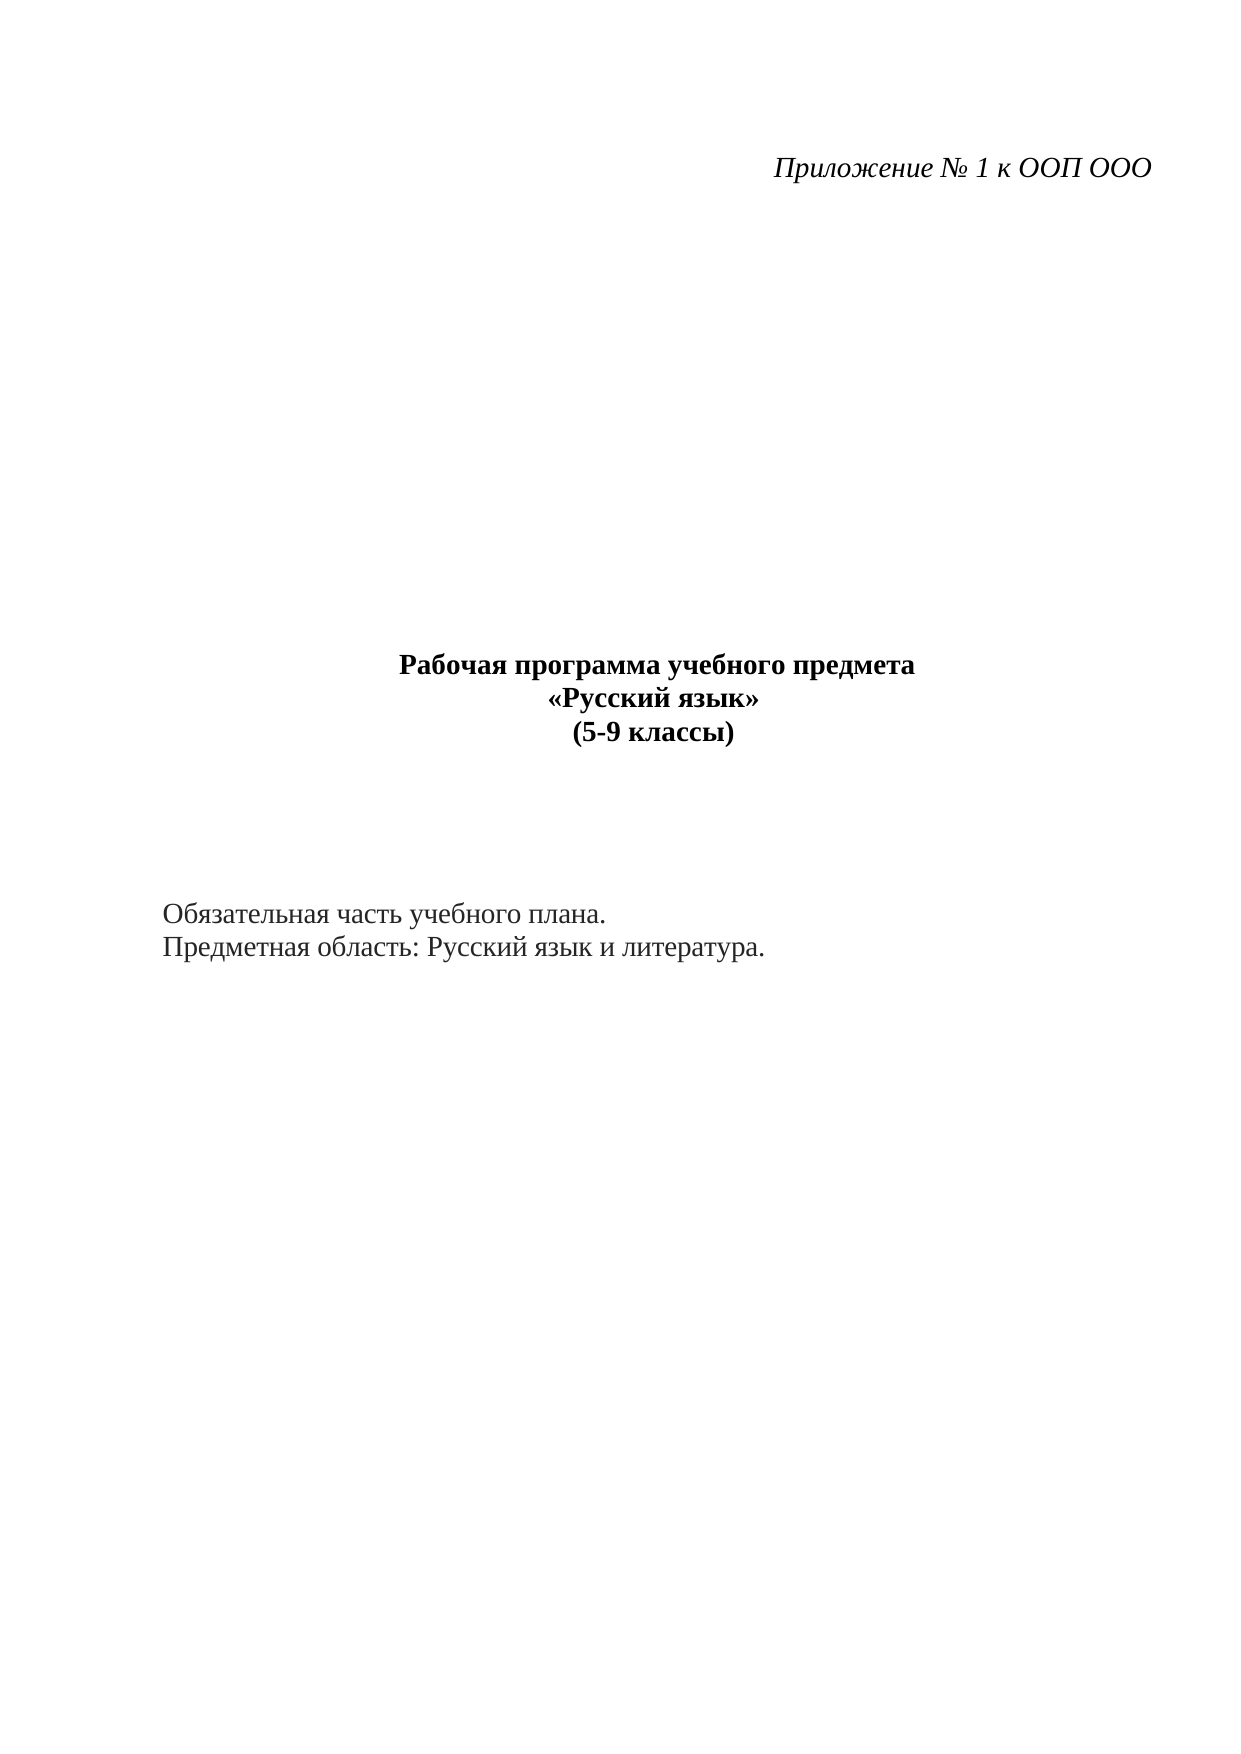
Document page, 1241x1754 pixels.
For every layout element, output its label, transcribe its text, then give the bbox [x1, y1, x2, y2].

text «Русский язык» (5-9 классы) [118, 680, 1152, 747]
text Приложение № 1 к ООП ООО [118, 150, 1152, 183]
text Рабочая программа учебного предмета [118, 647, 1152, 680]
text Предметная область: Русский язык и литература. [118, 929, 1152, 963]
text Обязательная часть учебного плана. [118, 896, 1152, 929]
